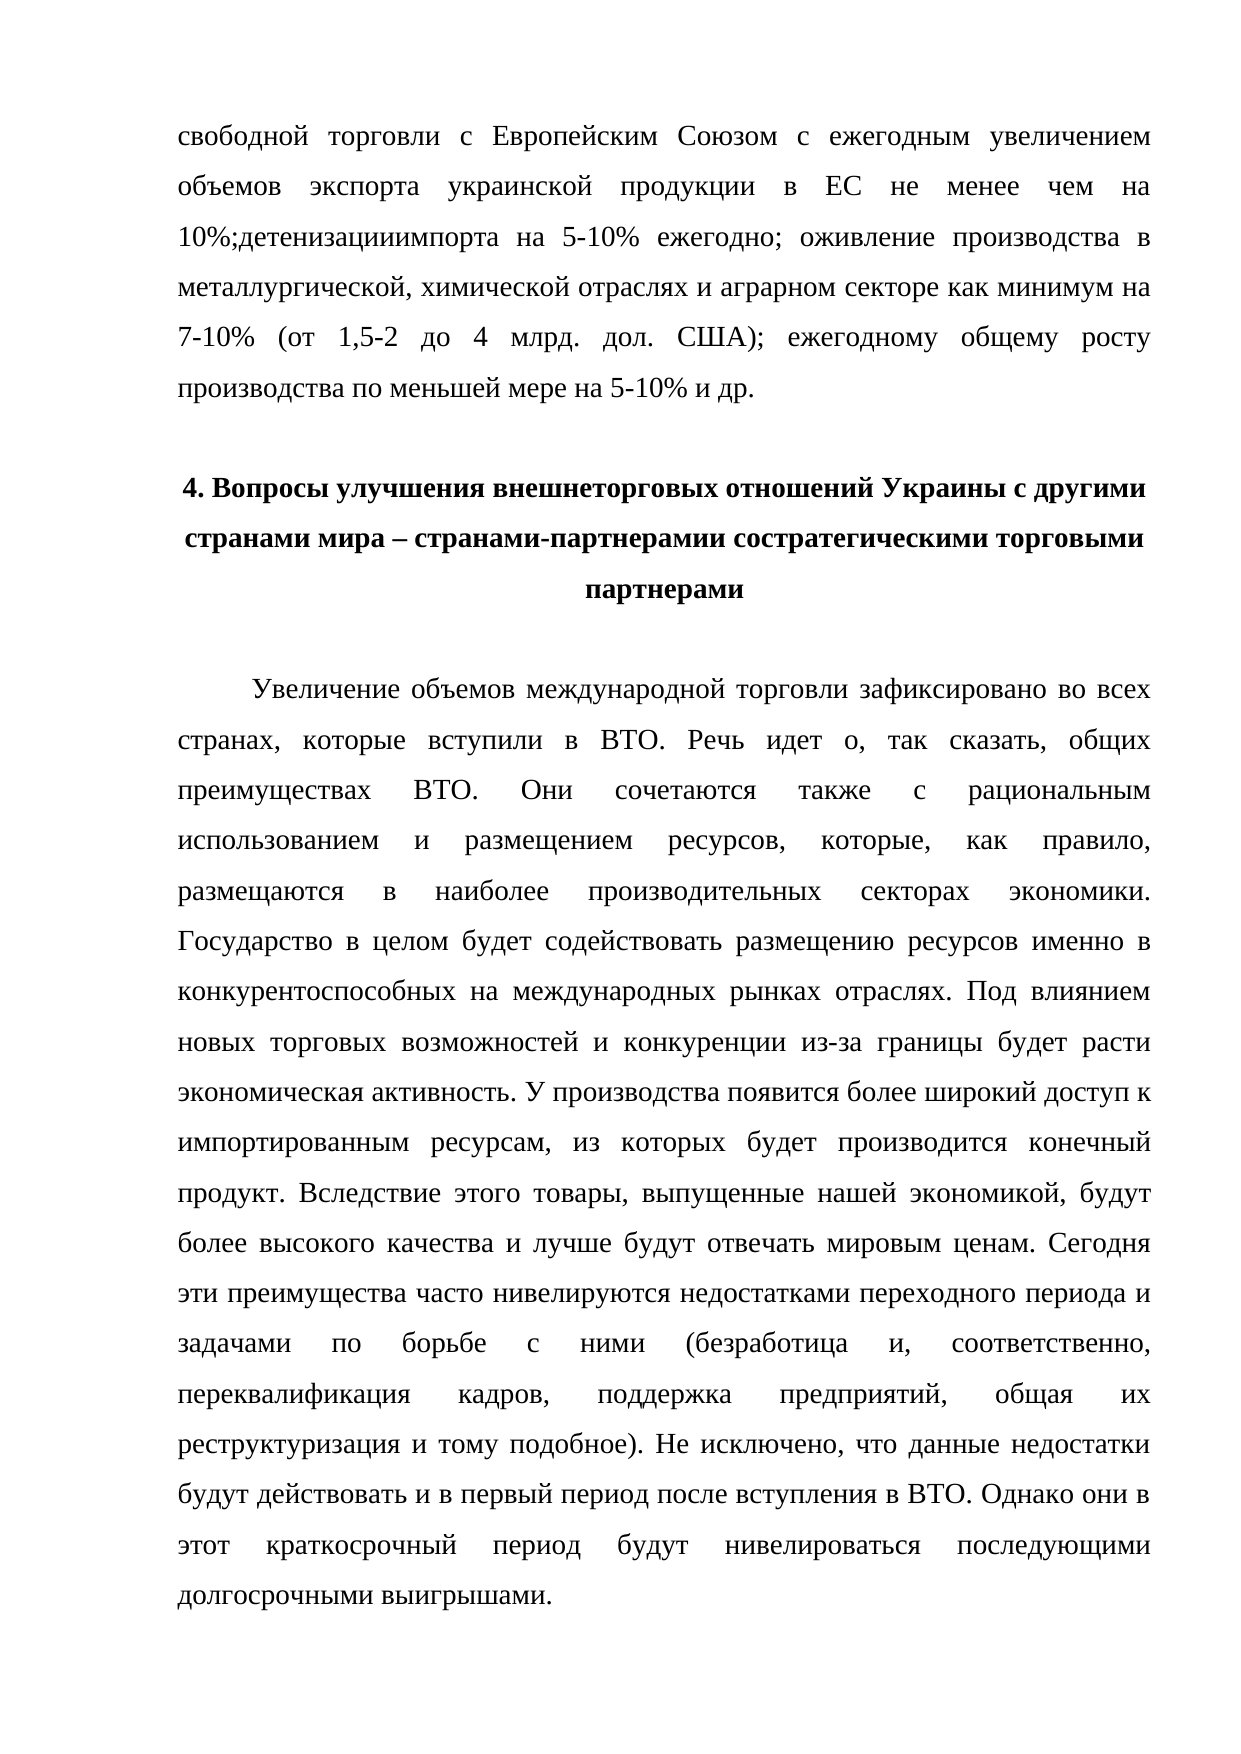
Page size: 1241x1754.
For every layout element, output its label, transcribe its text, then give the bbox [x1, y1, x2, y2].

text Увеличение объемов международной торговли зафиксировано во всех странах, которые вступили в ВТО. Речь идет о, так сказать, общих преимуществах ВТО. Они сочетаются также с рациональным использованием и размещением ресурсов, которые, как правило, размещаются в наиболее производительных секторах экономики. Государство в целом будет содействовать размещению ресурсов именно в конкурентоспособных на международных рынках отраслях. Под влиянием новых торговых возможностей и конкуренции из-за границы будет расти экономическая активность. У производства появится более широкий доступ к импортированным ресурсам, из которых будет производится конечный продукт. Вследствие этого товары, выпущенные нашей экономикой, будут более высокого качества и лучше будут отвечать мировым ценам. Сегодня эти преимущества часто нивелируются недостатками переходного периода и задачами по борьбе с ними (безработица и, соответственно, переквалификация кадров, поддержка предприятий, общая их реструктуризация и тому подобное). Не исключено, что данные недостатки будут действовать и в первый период после вступления в ВТО. Однако они в этот краткосрочный период будут нивелироваться последующими долгосрочными выигрышами. [177, 672, 1152, 1611]
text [177, 118, 1152, 403]
text 4. Вопросы улучшения внешнеторговых отношений Украины с другими странами мира – странами-партнерамии состратегическими торговыми партнерами [177, 470, 1152, 604]
